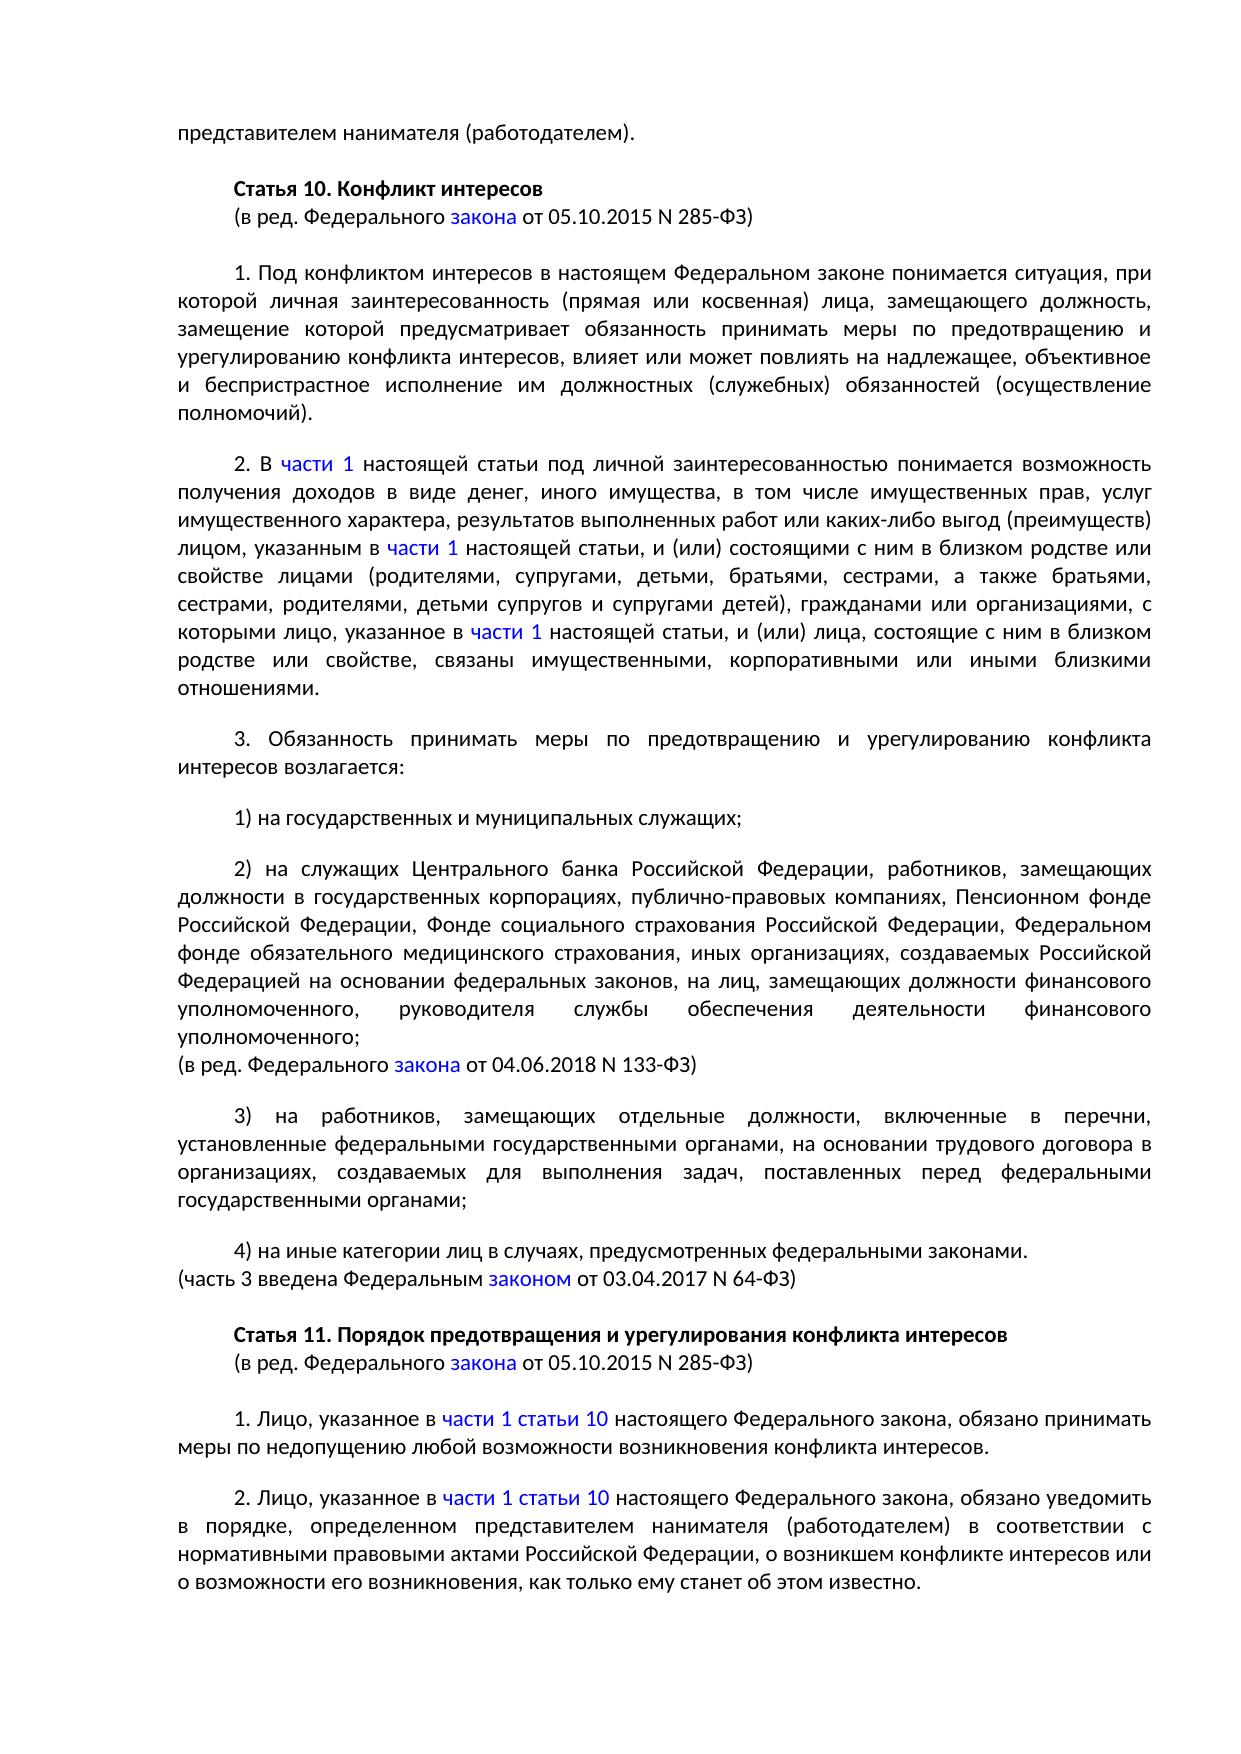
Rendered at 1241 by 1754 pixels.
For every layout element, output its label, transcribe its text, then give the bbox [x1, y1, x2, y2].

text 2) на служащих Центрального банка Российской Федерации, работников, замещающих должности в государственных корпорациях, публично-правовых компаниях, Пенсионном фонде Российской Федерации, Фонде социального страхования Российской Федерации, Федеральном фонде обязательного медицинского страхования, иных организациях, создаваемых Российской Федерацией на основании федеральных законов, на лиц, замещающих должности финансового уполномоченного, руководителя службы обеспечения деятельности финансового уполномоченного; [177, 854, 1152, 1050]
text (в ред. Федерального закона от 05.10.2015 N 285-ФЗ) [177, 202, 1152, 230]
text 1. Лицо, указанное в части 1 статьи 10 настоящего Федерального закона, обязано принимать меры по недопущению любой возможности возникновения конфликта интересов. [177, 1404, 1152, 1461]
text (в ред. Федерального закона от 04.06.2018 N 133-ФЗ) [177, 1050, 1152, 1078]
text (в ред. Федерального закона от 05.10.2015 N 285-ФЗ) [177, 1348, 1152, 1376]
text 3. Обязанность принимать меры по предотвращению и урегулированию конфликта интересов возлагается: [177, 724, 1152, 780]
title Статья 10. Конфликт интересов [177, 174, 1152, 202]
text 1) на государственных и муниципальных служащих; [177, 803, 1152, 831]
text 3) на работников, замещающих отдельные должности, включенные в перечни, установленные федеральными государственными органами, на основании трудового договора в организациях, создаваемых для выполнения задач, поставленных перед федеральными государственными органами; [177, 1101, 1152, 1213]
text 1. Под конфликтом интересов в настоящем Федеральном законе понимается ситуация, при которой личная заинтересованность (прямая или косвенная) лица, замещающего должность, замещение которой предусматривает обязанность принимать меры по предотвращению и урегулированию конфликта интересов, влияет или может повлиять на надлежащее, объективное и беспристрастное исполнение им должностных (служебных) обязанностей (осуществление полномочий). [177, 258, 1152, 426]
title Статья 11. Порядок предотвращения и урегулирования конфликта интересов [177, 1320, 1152, 1348]
text (часть 3 введена Федеральным законом от 03.04.2017 N 64-ФЗ) [177, 1264, 1152, 1292]
text 4) на иные категории лиц в случаях, предусмотренных федеральными законами. [177, 1236, 1152, 1264]
text 2. В части 1 настоящей статьи под личной заинтересованностью понимается возможность получения доходов в виде денег, иного имущества, в том числе имущественных прав, услуг имущественного характера, результатов выполненных работ или каких-либо выгод (преимуществ) лицом, указанным в части 1 настоящей статьи, и (или) состоящими с ним в близком родстве или свойстве лицами (родителями, супругами, детьми, братьями, сестрами, а также братьями, сестрами, родителями, детьми супругов и супругами детей), гражданами или организациями, с которыми лицо, указанное в части 1 настоящей статьи, и (или) лица, состоящие с ним в близком родстве или свойстве, связаны имущественными, корпоративными или иными близкими отношениями. [177, 449, 1152, 701]
text 2. Лицо, указанное в части 1 статьи 10 настоящего Федерального закона, обязано уведомить в порядке, определенном представителем нанимателя (работодателем) в соответствии с нормативными правовыми актами Российской Федерации, о возникшем конфликте интересов или о возможности его возникновения, как только ему станет об этом известно. [177, 1483, 1152, 1596]
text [177, 118, 1152, 146]
